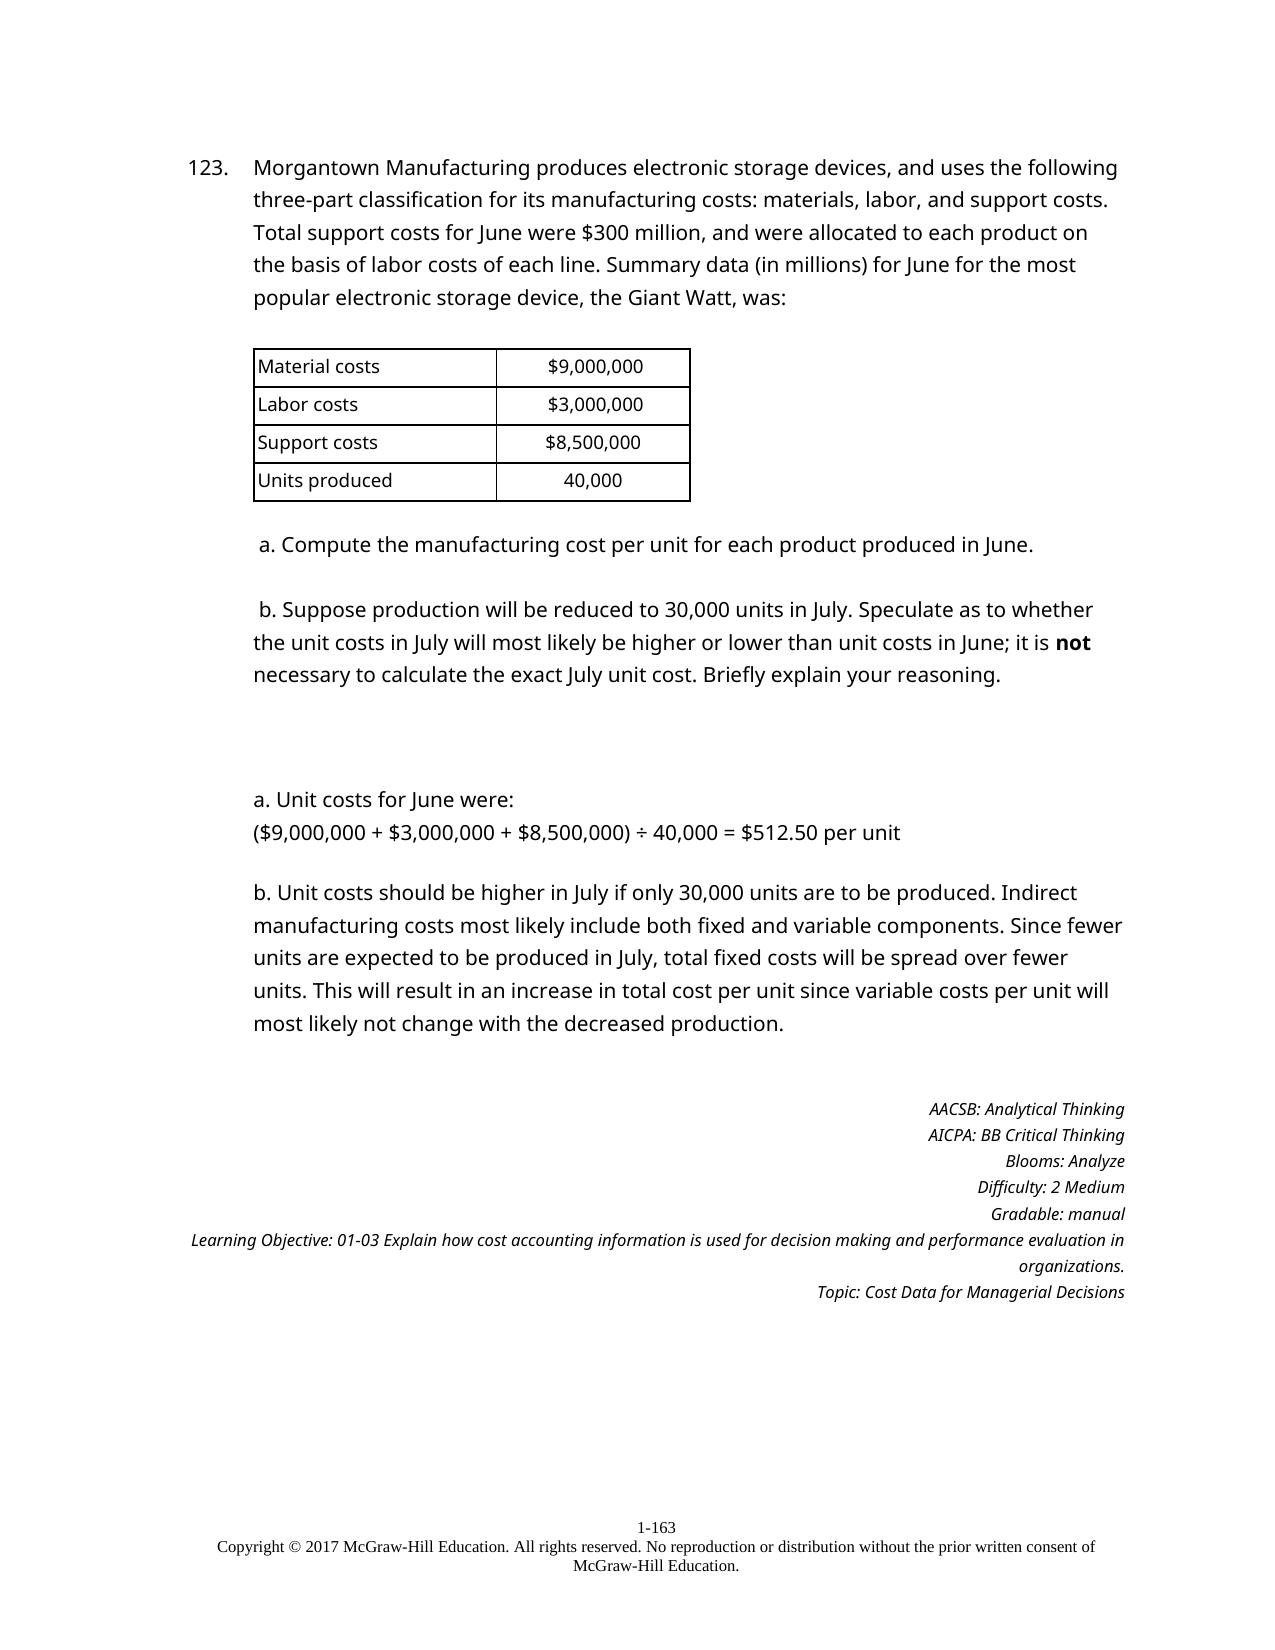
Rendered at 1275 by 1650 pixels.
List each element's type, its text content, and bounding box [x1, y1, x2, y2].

table_header AACSB: Analytical Thinking AICPA: BB Critical Thinking Blooms: Analyze Difficulty: 2 Medium Gradable: manual Learning Objective: 01-03 Explain how cost accounting information is used for decision making and performance evaluation in organizations. Topic: Cost Data for Managerial Decisions [188, 1098, 1125, 1339]
table_header 123. [188, 153, 253, 1069]
table_header Morgantown Manufacturing produces electronic storage devices, and uses the following three-part classification for its manufacturing costs: materials, labor, and support costs. Total support costs for June were $300 million, and were allocated to each product on the basis of labor costs of each line. Summary data (in millions) for June for the most popular electronic storage device, the Giant Watt, was: a. Compute the manufacturing cost per unit for each product produced in June. b. Suppose production will be reduced to 30,000 units in July. Speculate as to whether the unit costs in July will most likely be higher or lower than unit costs in June; it is not necessary to calculate the exact July unit cost. Briefly explain your reasoning. a. Unit costs for June were: ($9,000,000 + $3,000,000 + $8,500,000) ÷ 40,000 = $512.50 per unit b. Unit costs should be higher in July if only 30,000 units are to be produced. Indirect manufacturing costs most likely include both fixed and variable components. Since fewer units are expected to be produced in July, total fixed costs will be spread over fewer units. This will result in an increase in total cost per unit since variable costs per unit will most likely not change with the decreased production. [253, 153, 1125, 1069]
